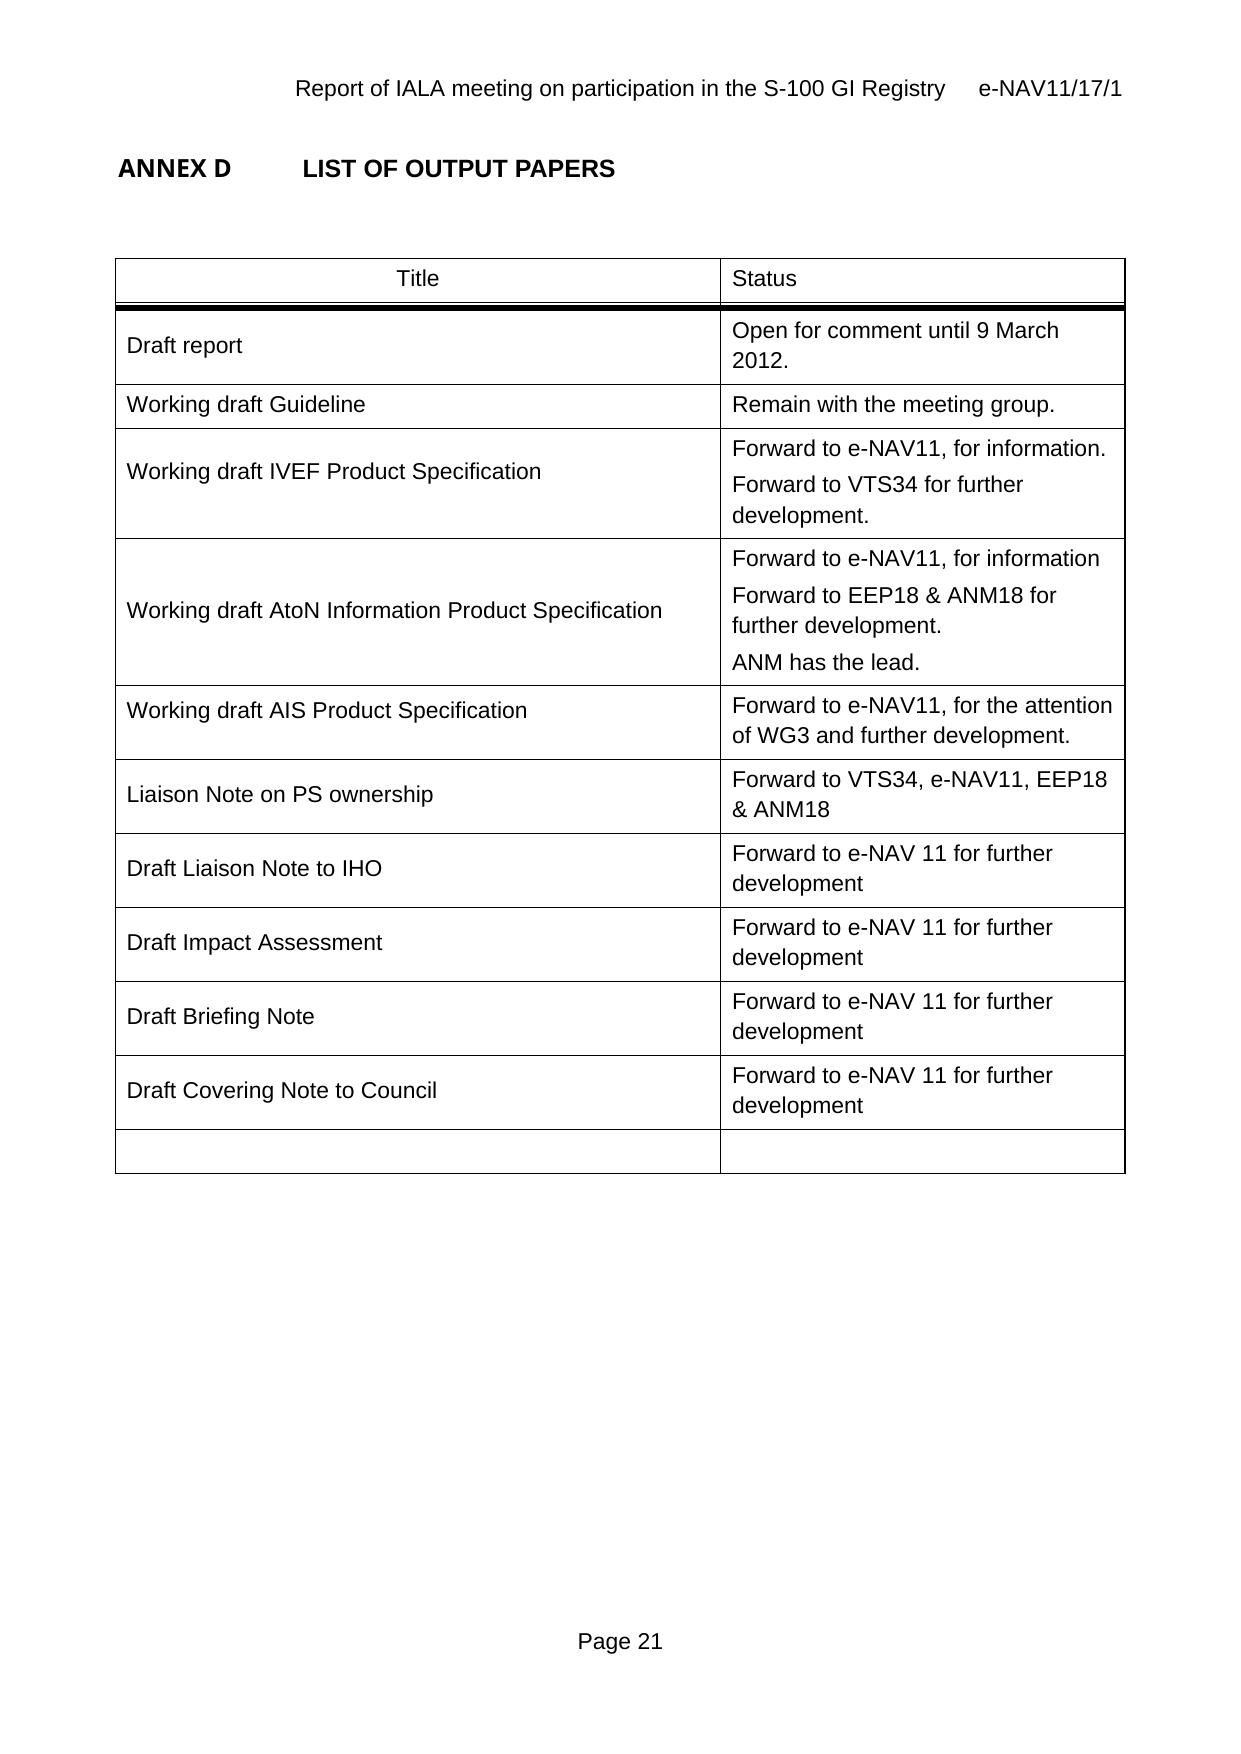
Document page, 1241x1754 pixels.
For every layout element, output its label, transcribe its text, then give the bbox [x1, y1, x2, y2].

table_cell Draft Briefing Note [116, 982, 720, 1055]
table_cell Forward to e-NAV 11 for further development [721, 834, 1124, 907]
table_cell Working draft Guideline [116, 385, 720, 428]
table_cell [116, 1130, 720, 1172]
table_cell Draft report [116, 311, 720, 384]
table_cell Working draft AtoN Information Product Specification [116, 539, 720, 685]
table_cell Forward to e-NAV 11 for further development [721, 1056, 1124, 1129]
text LIST OF OUTPUT PAPERS [118, 151, 1122, 185]
table_header Status [721, 259, 1124, 302]
table_cell [721, 1130, 1124, 1172]
table_cell Working draft IVEF Product Specification [116, 429, 720, 538]
table_header Title [116, 259, 720, 302]
table_cell Remain with the meeting group. [721, 385, 1124, 428]
table_cell Forward to e-NAV11, for information. Forward to VTS34 for further development. [721, 429, 1124, 538]
table_cell Forward to VTS34, e-NAV11, EEP18 & ANM18 [721, 760, 1124, 833]
table_cell Draft Impact Assessment [116, 908, 720, 981]
table_cell Working draft AIS Product Specification [116, 686, 720, 759]
table_cell Draft Liaison Note to IHO [116, 834, 720, 907]
table_cell Draft Covering Note to Council [116, 1056, 720, 1129]
table_cell Open for comment until 9 March 2012. [721, 311, 1124, 384]
table_cell Forward to e-NAV 11 for further development [721, 982, 1124, 1055]
table_cell Forward to e-NAV 11 for further development [721, 908, 1124, 981]
table_cell Forward to e-NAV11, for the attention of WG3 and further development. [721, 686, 1124, 759]
table_cell Liaison Note on PS ownership [116, 760, 720, 833]
table_cell Forward to e-NAV11, for information Forward to EEP18 & ANM18 for further development. ANM has the lead. [721, 539, 1124, 685]
